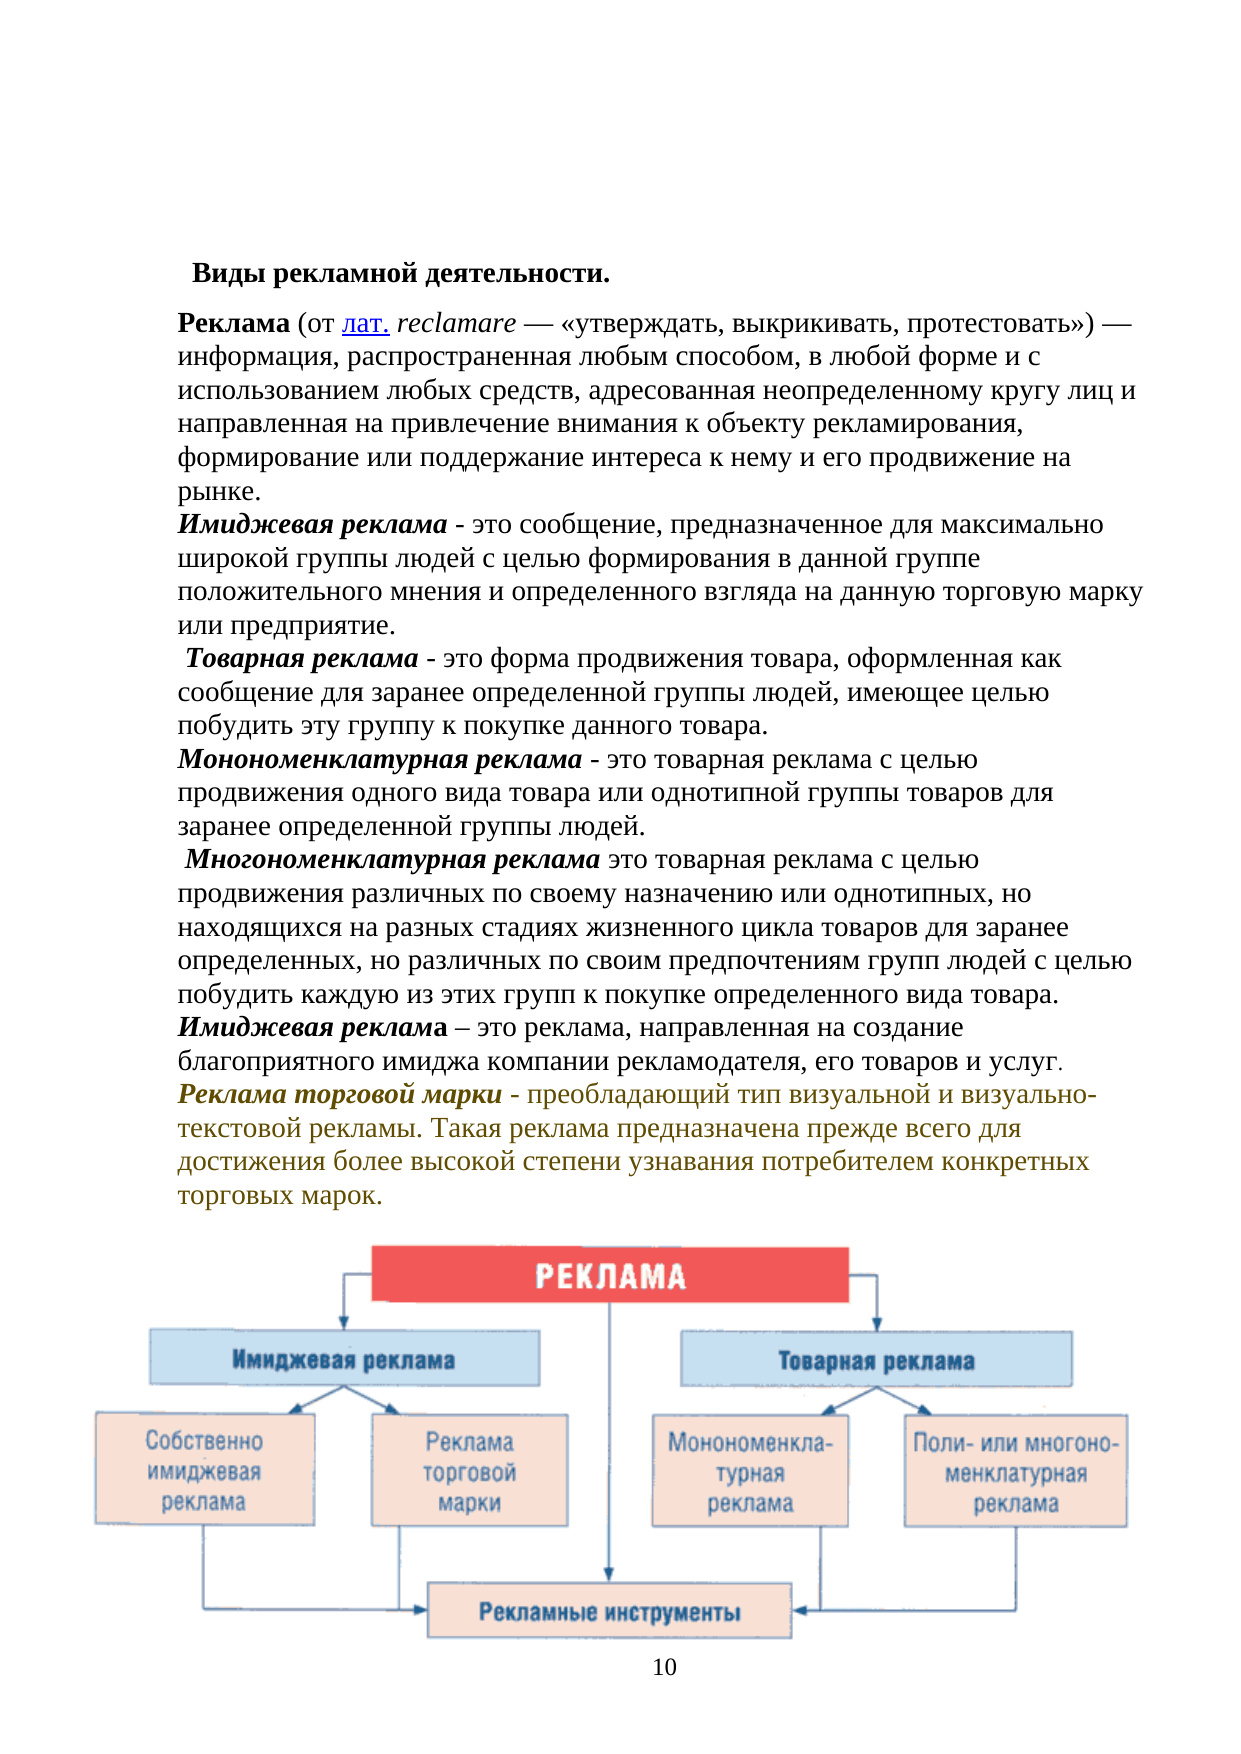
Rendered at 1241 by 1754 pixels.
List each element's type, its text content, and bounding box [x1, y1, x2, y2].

text Виды рекламной деятельности. [177, 255, 1152, 288]
text Монономенклатурная реклама - это товарная реклама с целью продвижения одного вида товара или однотипной группы товаров для заранее определенной группы людей. [177, 741, 1152, 842]
text Имиджевая реклама - это сообщение, предназначенное для максимально широкой группы людей с целью формирования в данной группе положительного мнения и определенного взгляда на данную торговую марку или предприятие. [177, 506, 1152, 640]
text Имиджевая реклама – это реклама, направленная на создание благоприятного имиджа компании рекламодателя, его товаров и услуг. [177, 1009, 1152, 1076]
text Реклама торговой марки - преобладающий тип визуальной и визуально-текстовой рекламы. Такая реклама предназначена прежде всего для достижения более высокой степени узнавания потребителем конкретных торговых марок. [177, 1076, 1152, 1211]
text Реклама (от лат. reclamare — «утверждать, выкрикивать, протестовать») — информация, распространенная любым способом, в любой форме и с использованием любых средств, адресованная неопределенному кругу лиц и направленная на привлечение внимания к объекту рекламирования, формирование или поддержание интереса к нему и его продвижение на рынке. [177, 305, 1152, 506]
text Товарная реклама - это форма продвижения товара, оформленная как сообщение для заранее определенной группы людей, имеющее целью побудить эту группу к покупке данного товара. [177, 640, 1152, 741]
picture [83, 1229, 1140, 1649]
text Многономенклатурная реклама это товарная реклама с целью продвижения различных по своему назначению или однотипных, но находящихся на разных стадиях жизненного цикла товаров для заранее определенных, но различных по своим предпочтениям групп людей с целью побудить каждую из этих групп к покупке определенного вида товара. [177, 842, 1152, 1009]
